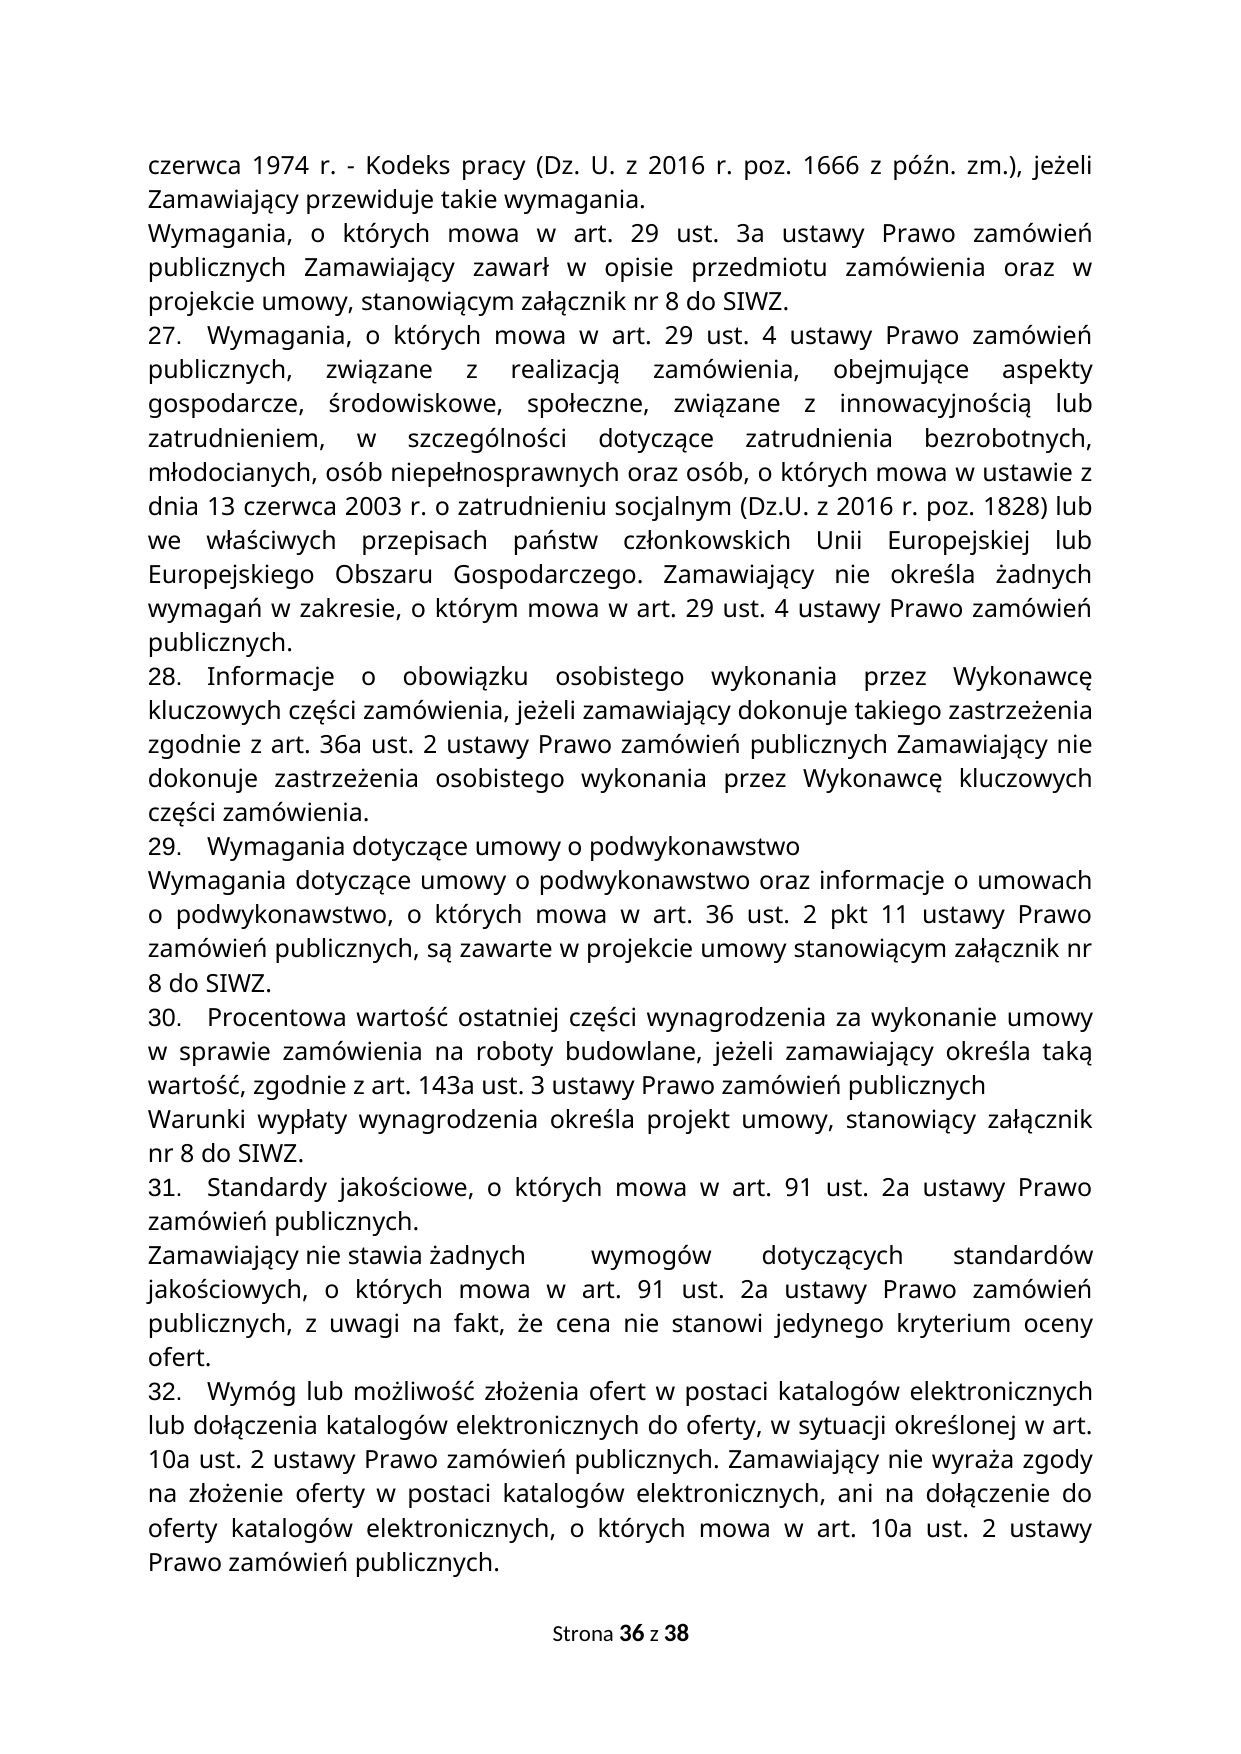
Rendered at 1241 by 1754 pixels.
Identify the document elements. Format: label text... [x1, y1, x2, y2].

list Informacje o obowiązku osobistego wykonania przez Wykonawcę kluczowych części zamówienia, jeżeli zamawiający dokonuje takiego zastrzeżenia zgodnie z art. 36a ust. 2 ustawy Prawo zamówień publicznych Zamawiający nie dokonuje zastrzeżenia osobistego wykonania przez Wykonawcę kluczowych części zamówienia. [148, 659, 1094, 829]
text Warunki wypłaty wynagrodzenia określa projekt umowy, stanowiący załącznik nr 8 do SIWZ. [148, 1101, 1094, 1169]
list Wymagania, o których mowa w art. 29 ust. 4 ustawy Prawo zamówień publicznych, związane z realizacją zamówienia, obejmujące aspekty gospodarcze, środowiskowe, społeczne, związane z innowacyjnością lub zatrudnieniem, w szczególności dotyczące zatrudnienia bezrobotnych, młodocianych, osób niepełnosprawnych oraz osób, o których mowa w ustawie z dnia 13 czerwca 2003 r. o zatrudnieniu socjalnym (Dz.U. z 2016 r. poz. 1828) lub we właściwych przepisach państw członkowskich Unii Europejskiej lub Europejskiego Obszaru Gospodarczego. Zamawiający nie określa żadnych wymagań w zakresie, o którym mowa w art. 29 ust. 4 ustawy Prawo zamówień publicznych. [148, 318, 1094, 659]
list Procentowa wartość ostatniej części wynagrodzenia za wykonanie umowy w sprawie zamówienia na roboty budowlane, jeżeli zamawiający określa taką wartość, zgodnie z art. 143a ust. 3 ustawy Prawo zamówień publicznych [148, 999, 1094, 1101]
list Wymagania dotyczące umowy o podwykonawstwo [148, 829, 1094, 863]
text Wymagania, o których mowa w art. 29 ust. 3a ustawy Prawo zamówień publicznych Zamawiający zawarł w opisie przedmiotu zamówienia oraz w projekcie umowy, stanowiącym załącznik nr 8 do SIWZ. [148, 216, 1094, 318]
list Standardy jakościowe, o których mowa w art. 91 ust. 2a ustawy Prawo zamówień publicznych. [148, 1169, 1094, 1238]
text Wymagania dotyczące umowy o podwykonawstwo oraz informacje o umowach o podwykonawstwo, o których mowa w art. 36 ust. 2 pkt 11 ustawy Prawo zamówień publicznych, są zawarte w projekcie umowy stanowiącym załącznik nr 8 do SIWZ. [148, 863, 1094, 999]
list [148, 148, 1094, 216]
text Zamawiający nie stawia żadnych wymogów dotyczących standardów jakościowych, o których mowa w art. 91 ust. 2a ustawy Prawo zamówień publicznych, z uwagi na fakt, że cena nie stanowi jedynego kryterium oceny ofert. [148, 1238, 1094, 1374]
list Wymóg lub możliwość złożenia ofert w postaci katalogów elektronicznych lub dołączenia katalogów elektronicznych do oferty, w sytuacji określonej w art. 10a ust. 2 ustawy Prawo zamówień publicznych. Zamawiający nie wyraża zgody na złożenie oferty w postaci katalogów elektronicznych, ani na dołączenie do oferty katalogów elektronicznych, o których mowa w art. 10a ust. 2 ustawy Prawo zamówień publicznych. [148, 1374, 1094, 1578]
